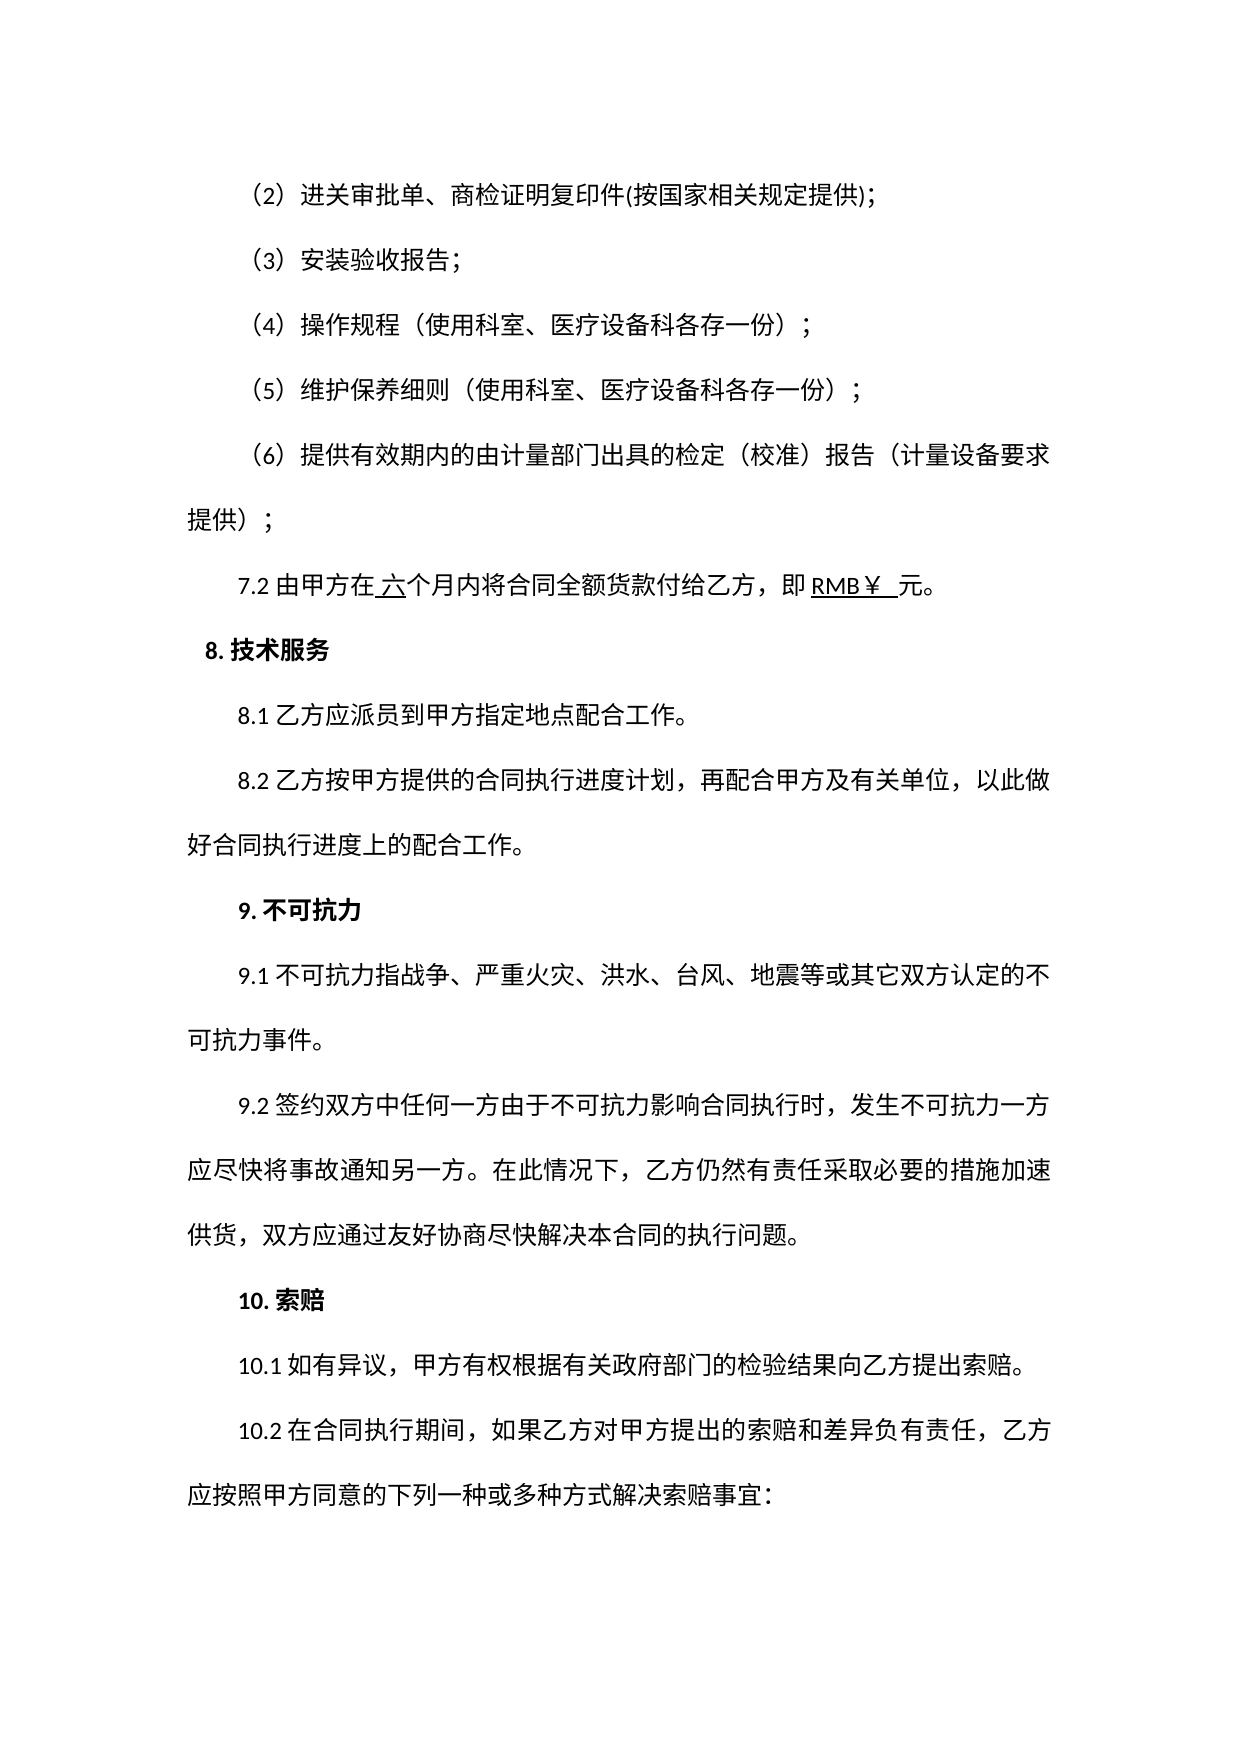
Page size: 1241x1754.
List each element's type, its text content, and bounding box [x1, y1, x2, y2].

text 9.1 不可抗力指战争、严重火灾、洪水、台风、地震等或其它双方认定的不可抗力事件。 [187, 942, 1053, 1072]
text 8. 技术服务 [186, 617, 1053, 682]
text （2）进关审批单、商检证明复印件(按国家相关规定提供)； [187, 162, 1053, 227]
text 10.1如有异议，甲方有权根据有关政府部门的检验结果向乙方提出索赔。 [187, 1332, 1053, 1397]
text （4）操作规程（使用科室、医疗设备科各存一份）； [187, 292, 1053, 357]
text 9. 不可抗力 [187, 877, 1053, 942]
text 8.2 乙方按甲方提供的合同执行进度计划，再配合甲方及有关单位，以此做好合同执行进度上的配合工作。 [187, 747, 1053, 877]
text （3）安装验收报告； [187, 227, 1053, 292]
text 10.2在合同执行期间，如果乙方对甲方提出的索赔和差异负有责任，乙方应按照甲方同意的下列一种或多种方式解决索赔事宜： [187, 1397, 1053, 1527]
text （6）提供有效期内的由计量部门出具的检定（校准）报告（计量设备要求提供）； [187, 422, 1053, 552]
text 9.2 签约双方中任何一方由于不可抗力影响合同执行时，发生不可抗力一方应尽快将事故通知另一方。在此情况下，乙方仍然有责任采取必要的措施加速供货，双方应通过友好协商尽快解决本合同的执行问题。 [187, 1072, 1053, 1267]
text 8.1 乙方应派员到甲方指定地点配合工作。 [187, 682, 1053, 747]
text （5）维护保养细则（使用科室、医疗设备科各存一份）； [187, 357, 1053, 422]
text 7.2 由甲方在 六个月内将合同全额货款付给乙方，即RMB￥ 元。 [187, 552, 1053, 617]
text 10. 索赔 [187, 1267, 1053, 1332]
